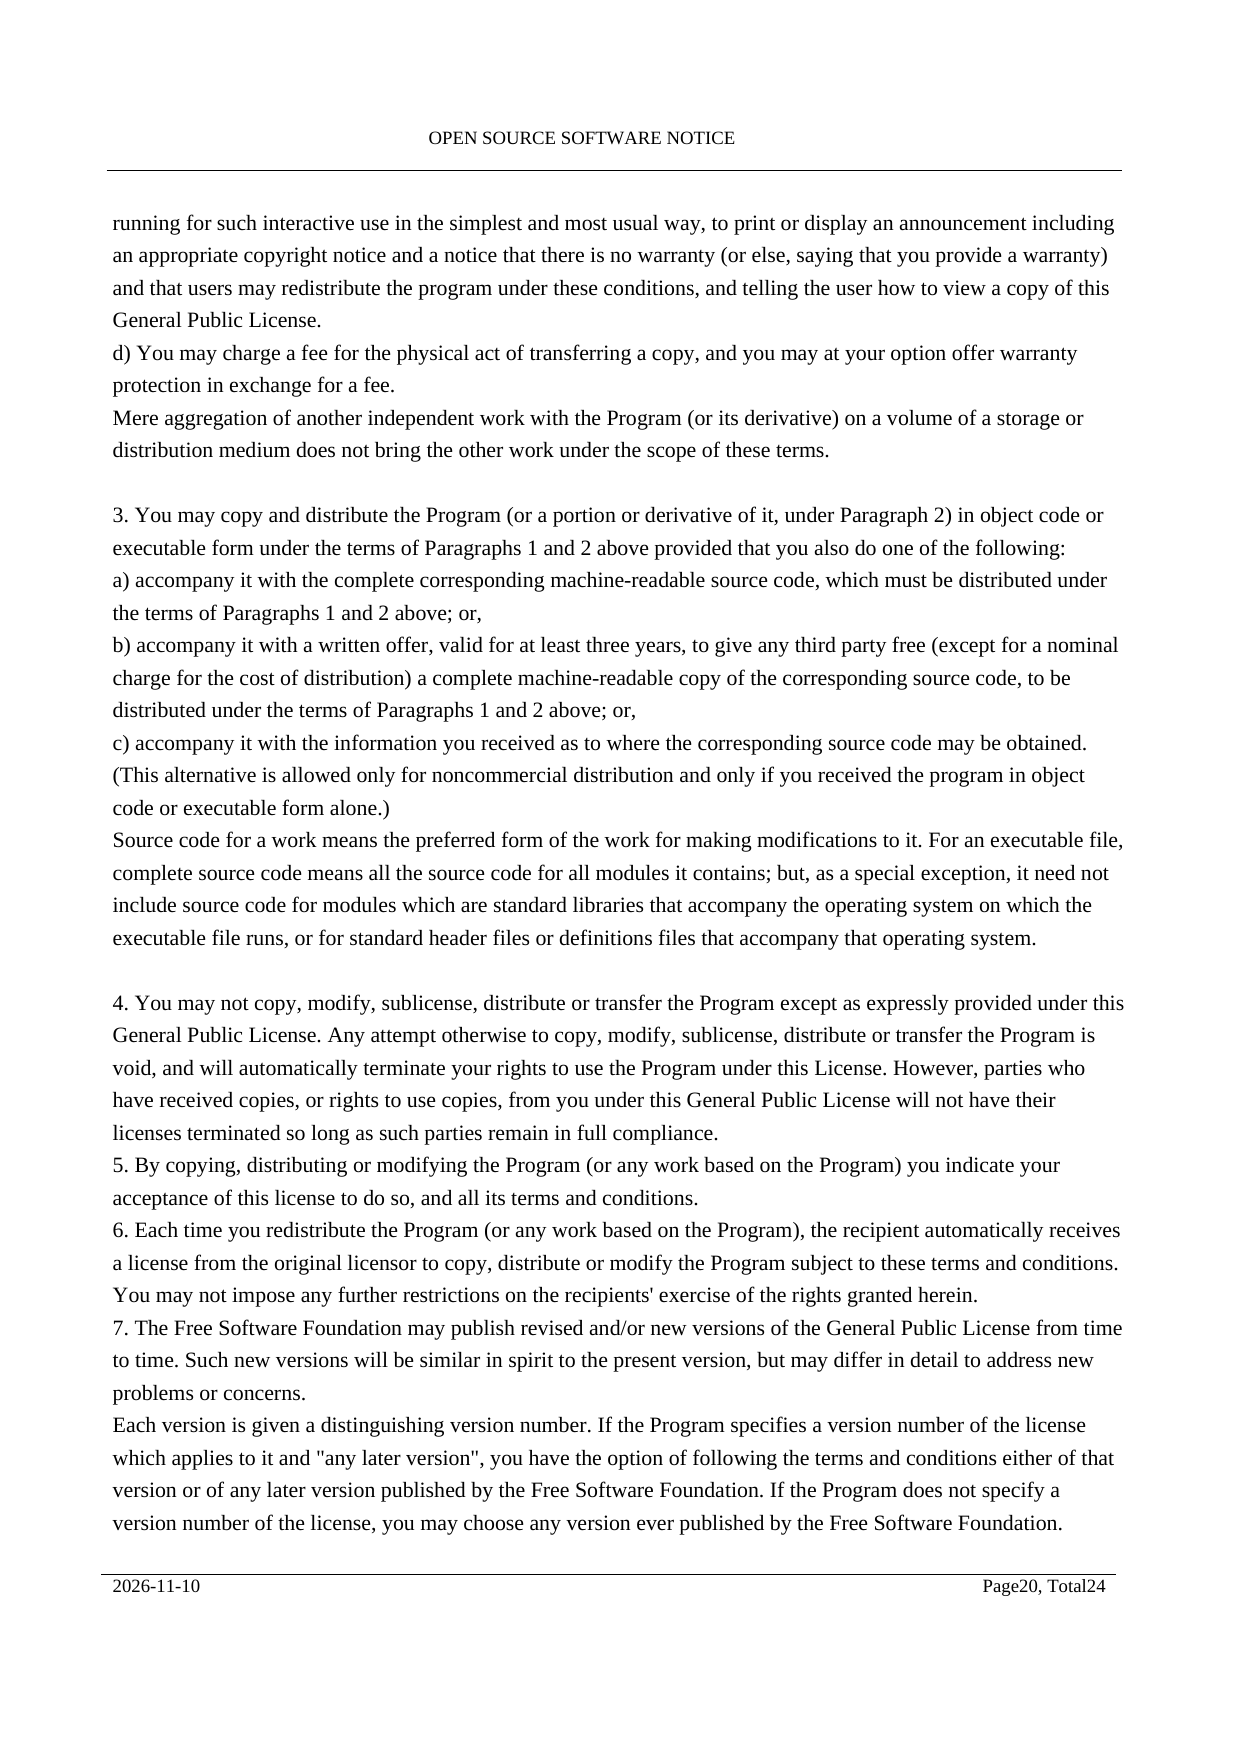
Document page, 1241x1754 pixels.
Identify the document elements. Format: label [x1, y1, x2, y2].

text [112, 206, 1128, 1539]
